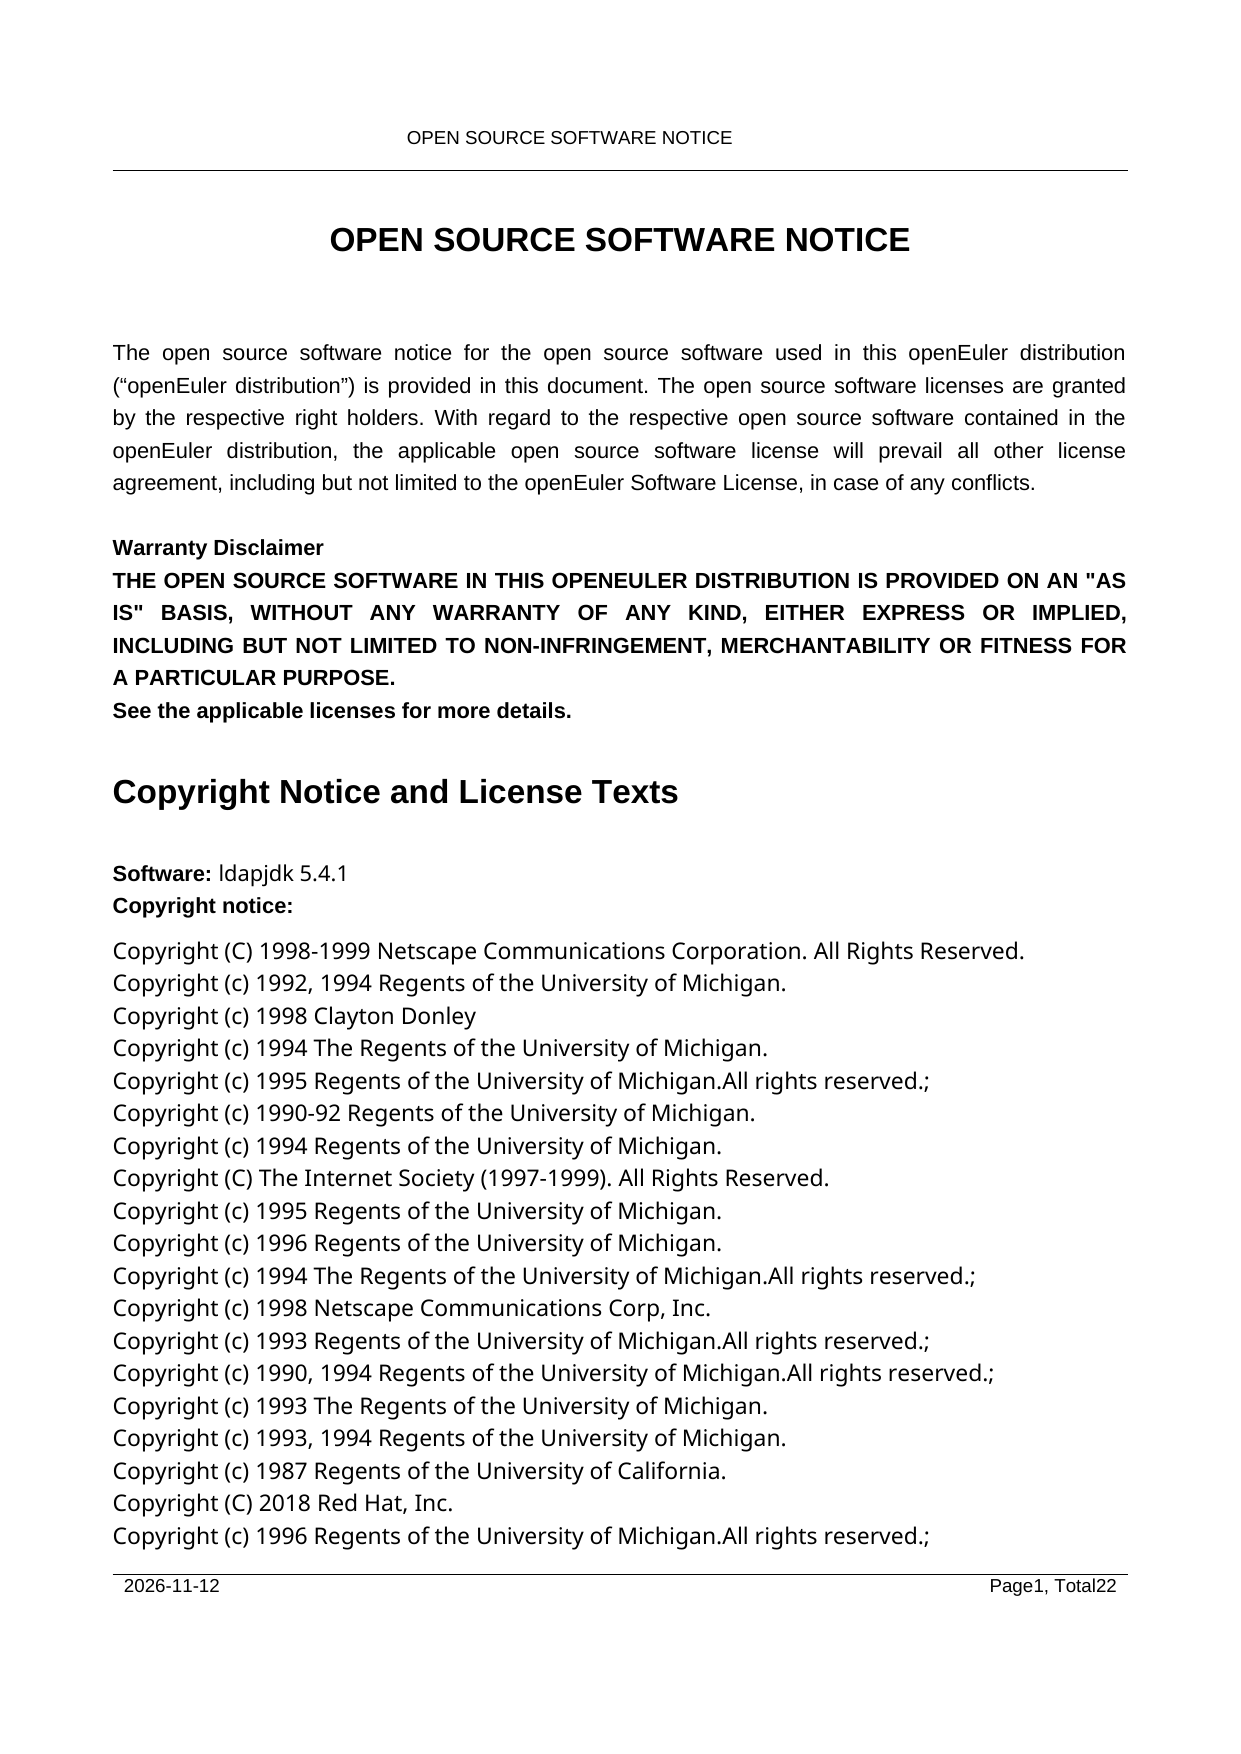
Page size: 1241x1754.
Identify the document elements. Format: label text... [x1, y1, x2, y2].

title Software: ldapjdk 5.4.1 [112, 856, 1128, 889]
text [112, 934, 1128, 1551]
text THE OPEN SOURCE SOFTWARE IN THIS OPENEULER DISTRIBUTION IS PROVIDED ON AN "AS IS" BASIS, WITHOUT ANY WARRANTY OF ANY KIND, EITHER EXPRESS OR IMPLIED, INCLUDING BUT NOT LIMITED TO NON-INFRINGEMENT, MERCHANTABILITY OR FITNESS FOR A PARTICULAR PURPOSE. See the applicable licenses for more details. [112, 564, 1128, 726]
text Copyright Notice and License Texts [112, 759, 1128, 824]
text Copyright notice: [112, 889, 1128, 921]
text The open source software notice for the open source software used in this openEuler distribution (“openEuler distribution”) is provided in this document. The open source software licenses are granted by the respective right holders. With regard to the respective open source software contained in the openEuler distribution, the applicable open source software license will prevail all other license agreement, including but not limited to the openEuler Software License, in case of any conflicts. [112, 336, 1128, 499]
text Warranty Disclaimer [112, 531, 1128, 564]
text OPEN SOURCE SOFTWARE NOTICE [112, 206, 1128, 271]
